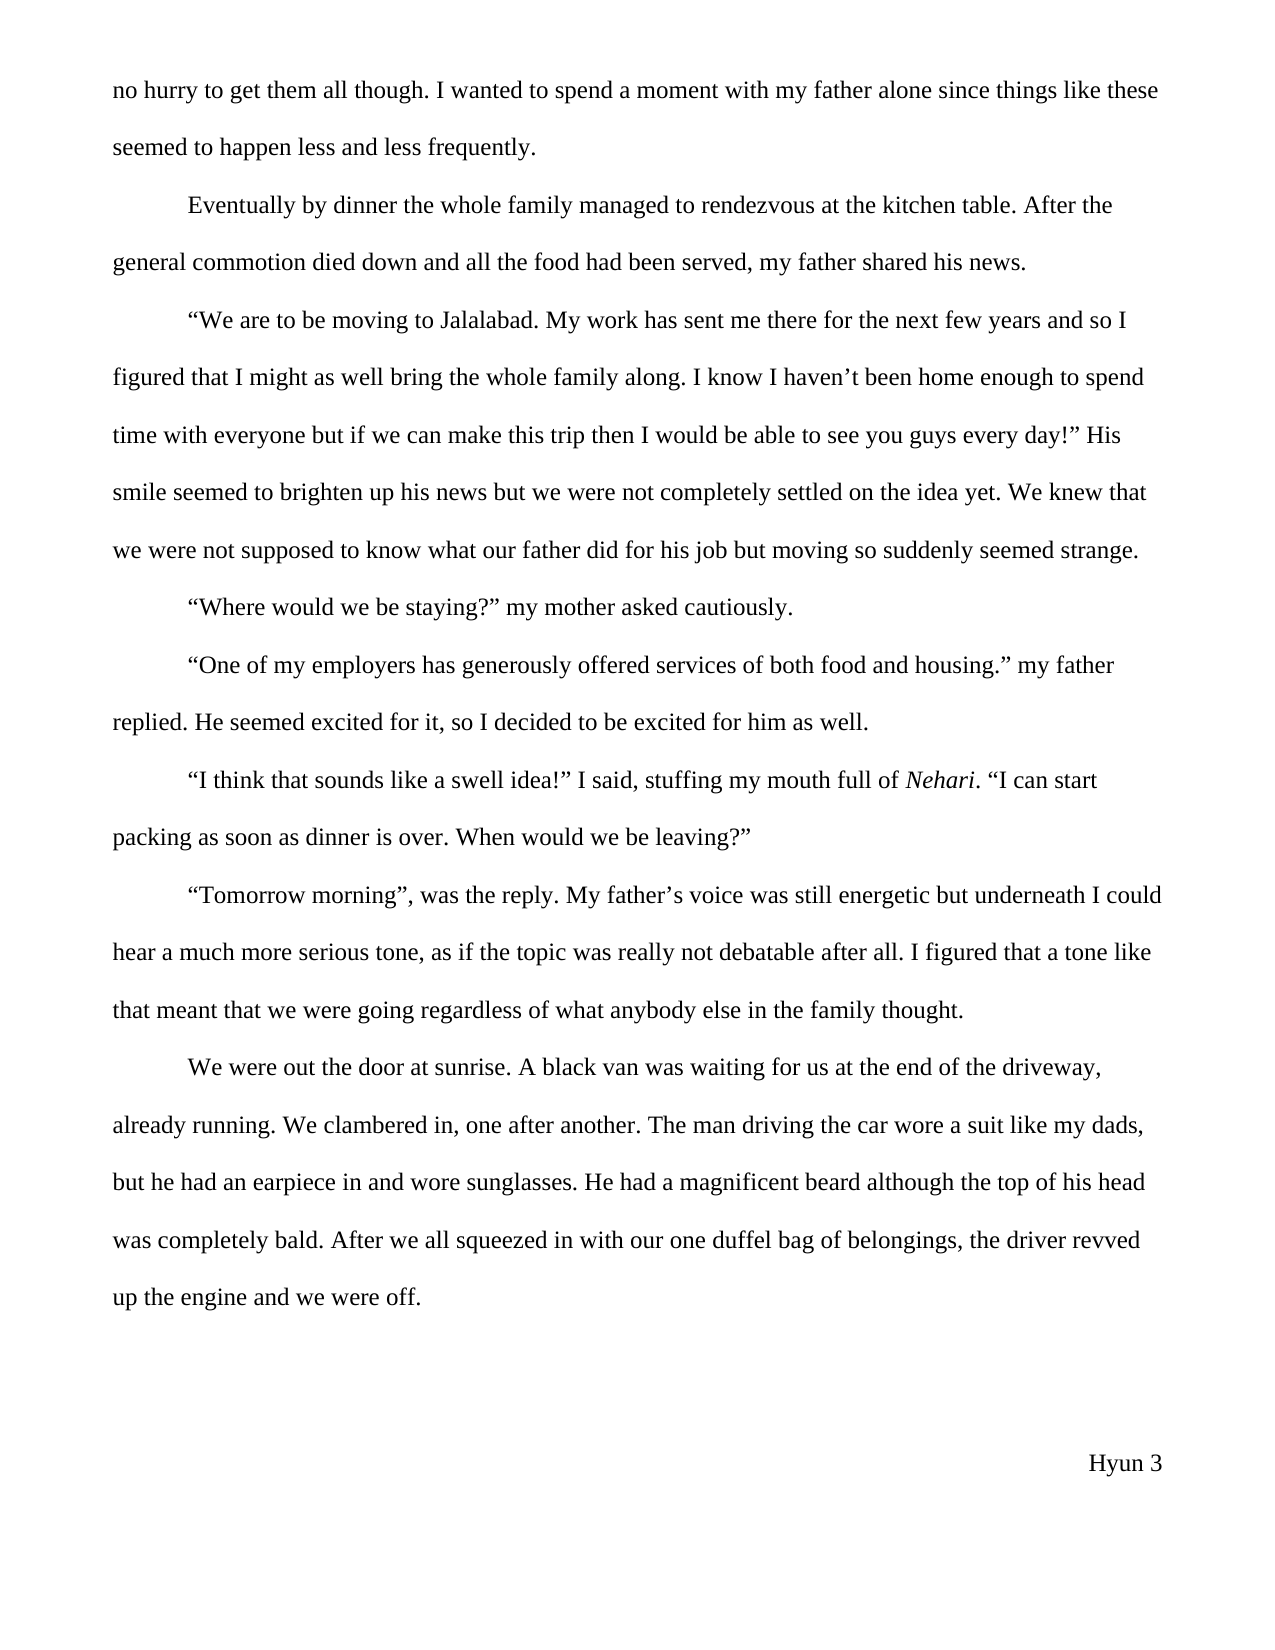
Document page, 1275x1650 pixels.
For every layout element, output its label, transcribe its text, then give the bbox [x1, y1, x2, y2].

text “I think that sounds like a swell idea!” I said, stuffing my mouth full of Nehari. “I can start packing as soon as dinner is over. When would we be leaving?” [112, 765, 1162, 851]
text “One of my employers has generously offered services of both food and housing.” my father replied. He seemed excited for it, so I decided to be excited for him as well. [112, 650, 1162, 736]
text Hyun 3 [112, 1448, 1162, 1477]
text no hurry to get them all though. I wanted to spend a moment with my father alone since things like these seemed to happen less and less frequently. [112, 75, 1162, 161]
text Eventually by dinner the whole family managed to rendezvous at the kitchen table. After the general commotion died down and all the food had been served, my father shared his news. [112, 190, 1162, 276]
text We were out the door at sunrise. A black van was waiting for us at the end of the driveway, already running. We clambered in, one after another. The man driving the car wore a suit like my dads, but he had an earpiece in and wore sunglasses. He had a magnificent beard although the top of his head was completely bald. After we all squeezed in with our one duffel bag of belongings, the driver revved up the engine and we were off. [112, 1052, 1162, 1311]
text “Tomorrow morning”, was the reply. My father’s voice was still energetic but underneath I could hear a much more serious tone, as if the topic was really not debatable after all. I figured that a tone like that meant that we were going regardless of what anybody else in the family thought. [112, 880, 1162, 1024]
text “We are to be moving to Jalalabad. My work has sent me there for the next few years and so I figured that I might as well bring the whole family along. I know I haven’t been home enough to spend time with everyone but if we can make this trip then I would be able to see you guys every day!” His smile seemed to brighten up his news but we were not completely settled on the idea yet. We knew that we were not supposed to know what our father did for his job but moving so suddenly seemed strange. [112, 305, 1162, 564]
text “Where would we be staying?” my mother asked cautiously. [112, 592, 1162, 621]
